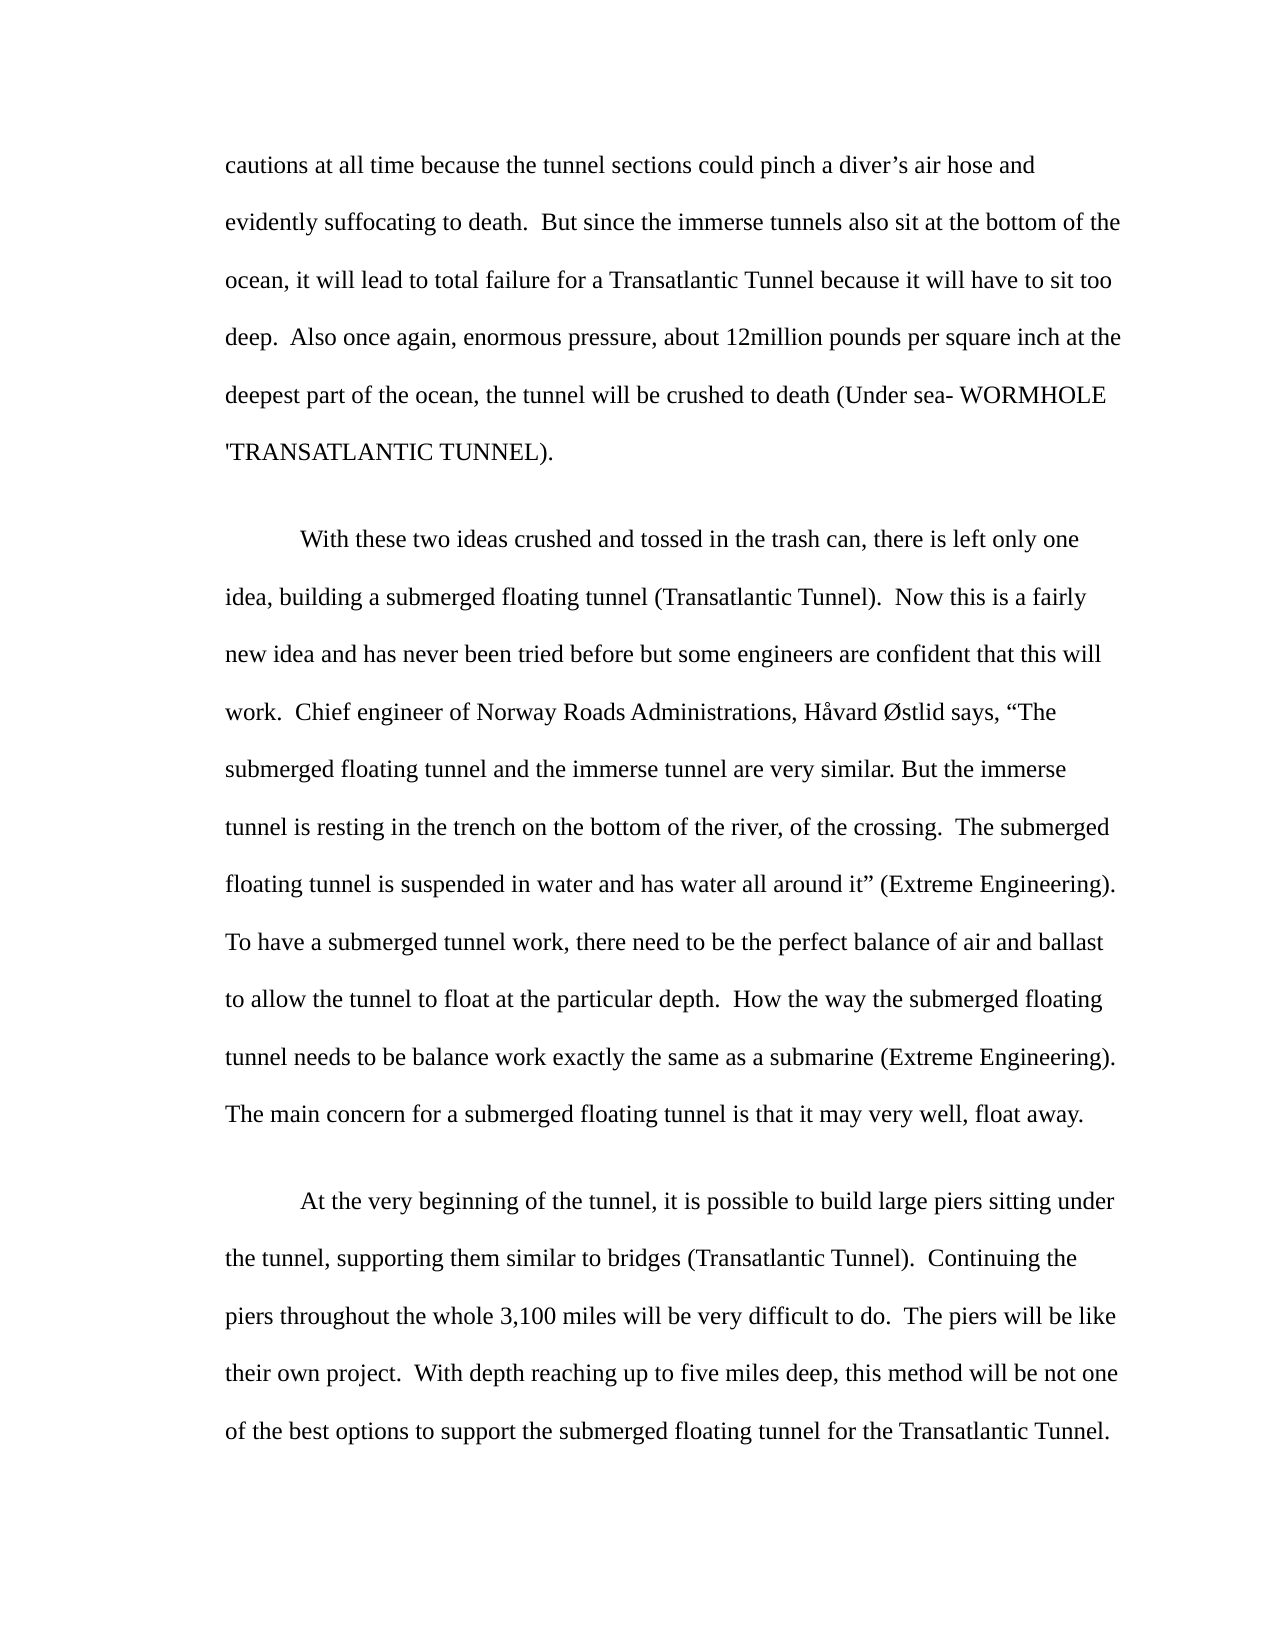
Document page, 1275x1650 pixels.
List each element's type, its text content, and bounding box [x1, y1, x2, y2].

subtitle With these two ideas crushed and tossed in the trash can, there is left only one idea, building a submerged floating tunnel (Transatlantic Tunnel). Now this is a fairly new idea and has never been tried before but some engineers are confident that this will work. Chief engineer of Norway Roads Administrations, Håvard Østlid says, “The submerged floating tunnel and the immerse tunnel are very similar. But the immerse tunnel is resting in the trench on the bottom of the river, of the crossing. The submerged floating tunnel is suspended in water and has water all around it” (Extreme Engineering). To have a submerged tunnel work, there need to be the perfect balance of air and ballast to allow the tunnel to float at the particular depth. How the way the submerged floating tunnel needs to be balance work exactly the same as a submarine (Extreme Engineering). The main concern for a submerged floating tunnel is that it may very well, float away. [225, 524, 1125, 1128]
subtitle At the very beginning of the tunnel, it is possible to build large piers sitting under the tunnel, supporting them similar to bridges (Transatlantic Tunnel). Continuing the piers throughout the whole 3,100 miles will be very difficult to do. The piers will be like their own project. With depth reaching up to five miles deep, this method will be not one of the best options to support the submerged floating tunnel for the Transatlantic Tunnel. [225, 1186, 1125, 1444]
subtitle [225, 150, 1125, 466]
